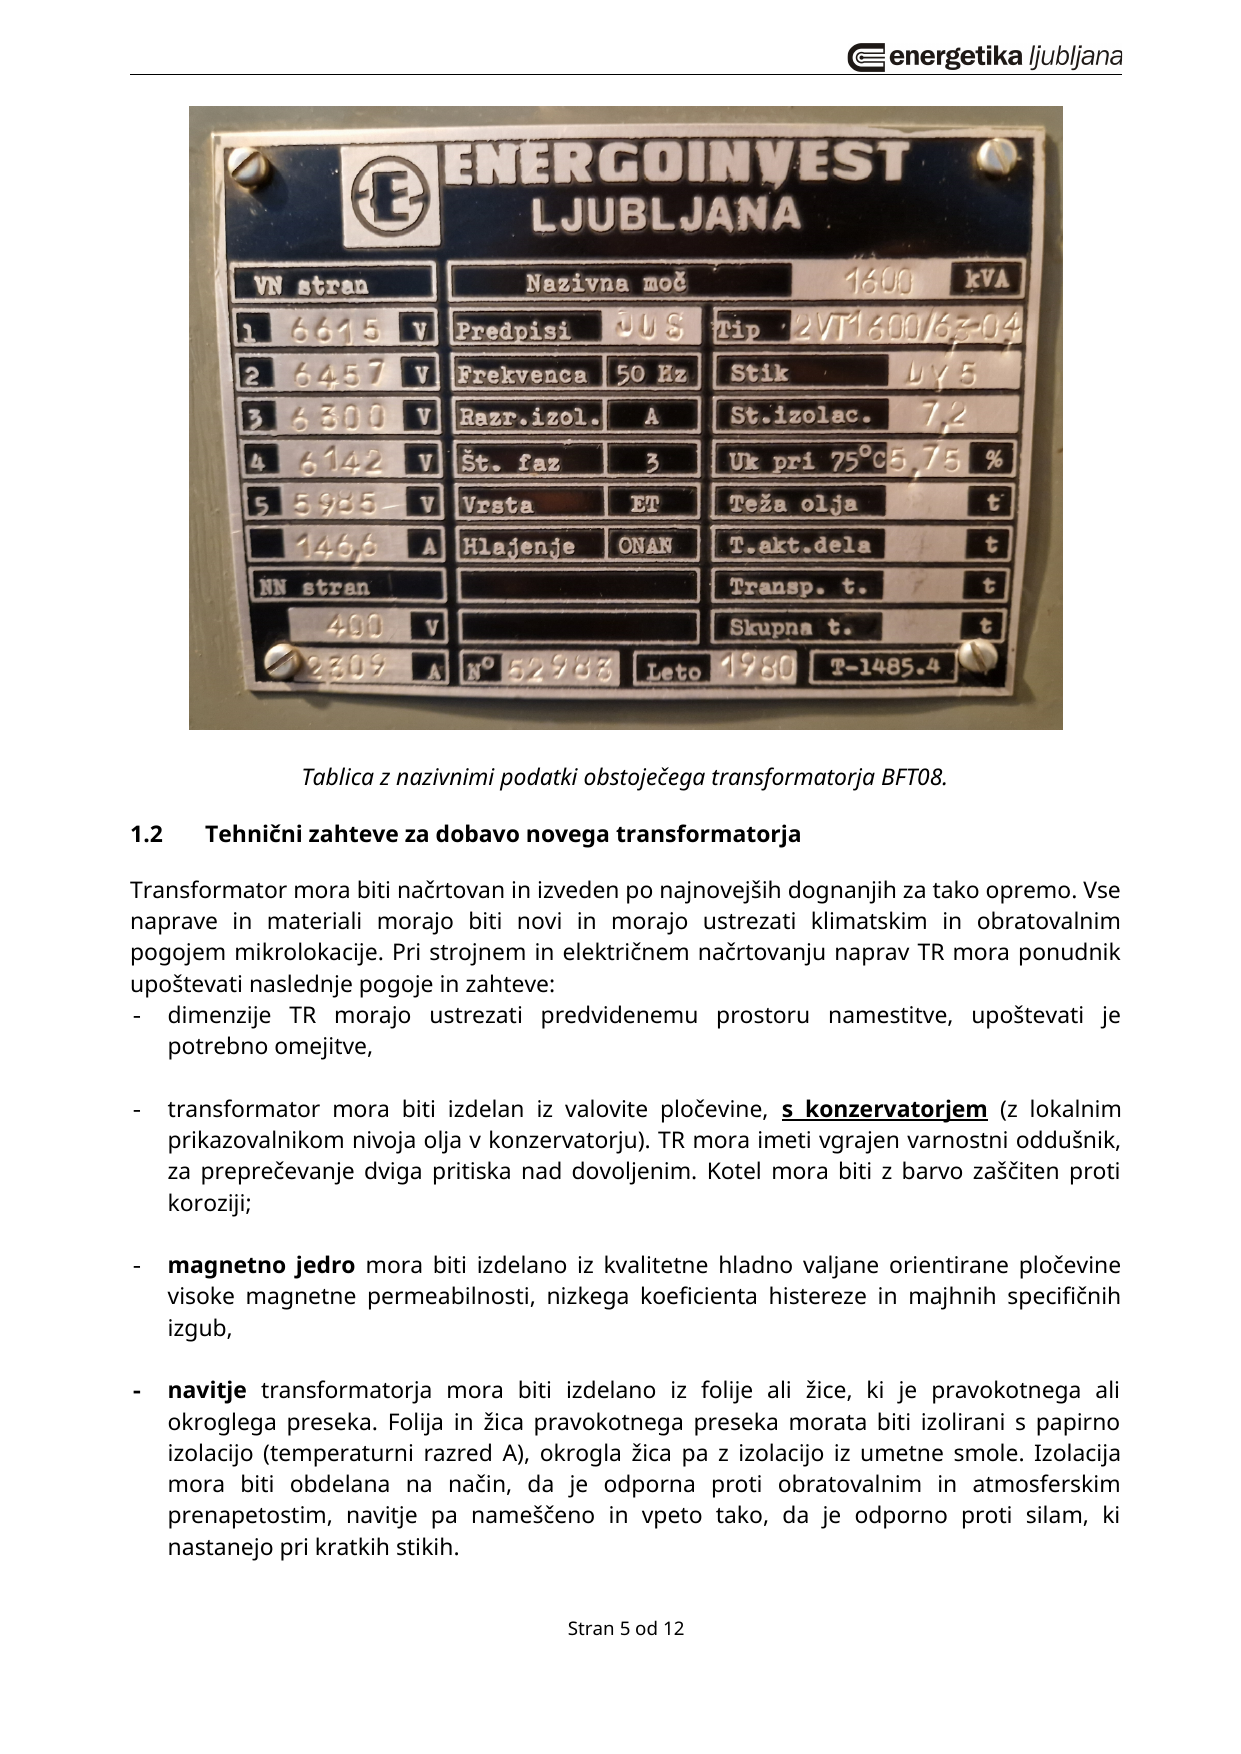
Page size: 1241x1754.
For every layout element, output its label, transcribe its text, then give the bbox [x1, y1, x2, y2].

list transformator mora biti izdelan iz valovite pločevine, s konzervatorjem (z lokalnim prikazovalnikom nivoja olja v konzervatorju). TR mora imeti vgrajen varnostni oddušnik, za preprečevanje dviga pritiska nad dovoljenim. Kotel mora biti z barvo zaščiten proti koroziji; [130, 1093, 1122, 1218]
list navitje transformatorja mora biti izdelano iz folije ali žice, ki je pravokotnega ali okroglega preseka. Folija in žica pravokotnega preseka morata biti izolirani s papirno izolacijo (temperaturni razred A), okrogla žica pa z izolacijo iz umetne smole. Izolacija mora biti obdelana na način, da je odporna proti obratovalnim in atmosferskim prenapetostim, navitje pa nameščeno in vpeto tako, da je odporno proti silam, ki nastanejo pri kratkih stikih. [130, 1374, 1122, 1562]
text Transformator mora biti načrtovan in izveden po najnovejših dognanjih za tako opremo. Vse naprave in materiali morajo biti novi in morajo ustrezati klimatskim in obratovalnim pogojem mikrolokacije. Pri strojnem in električnem načrtovanju naprav TR mora ponudnik upoštevati naslednje pogoje in zahteve: [130, 874, 1122, 999]
picture [189, 106, 1063, 730]
picture [847, 43, 1123, 72]
subtitle Tehnični zahteve za dobavo novega transformatorja [130, 817, 1122, 849]
list magnetno jedro mora biti izdelano iz kvalitetne hladno valjane orientirane pločevine visoke magnetne permeabilnosti, nizkega koeficienta histereze in majhnih specifičnih izgub, [130, 1249, 1122, 1343]
text Tablica z nazivnimi podatki obstoječega transformatorja BFT08. [130, 761, 1122, 792]
list dimenzije TR morajo ustrezati predvidenemu prostoru namestitve, upoštevati je potrebno omejitve, [130, 999, 1122, 1061]
